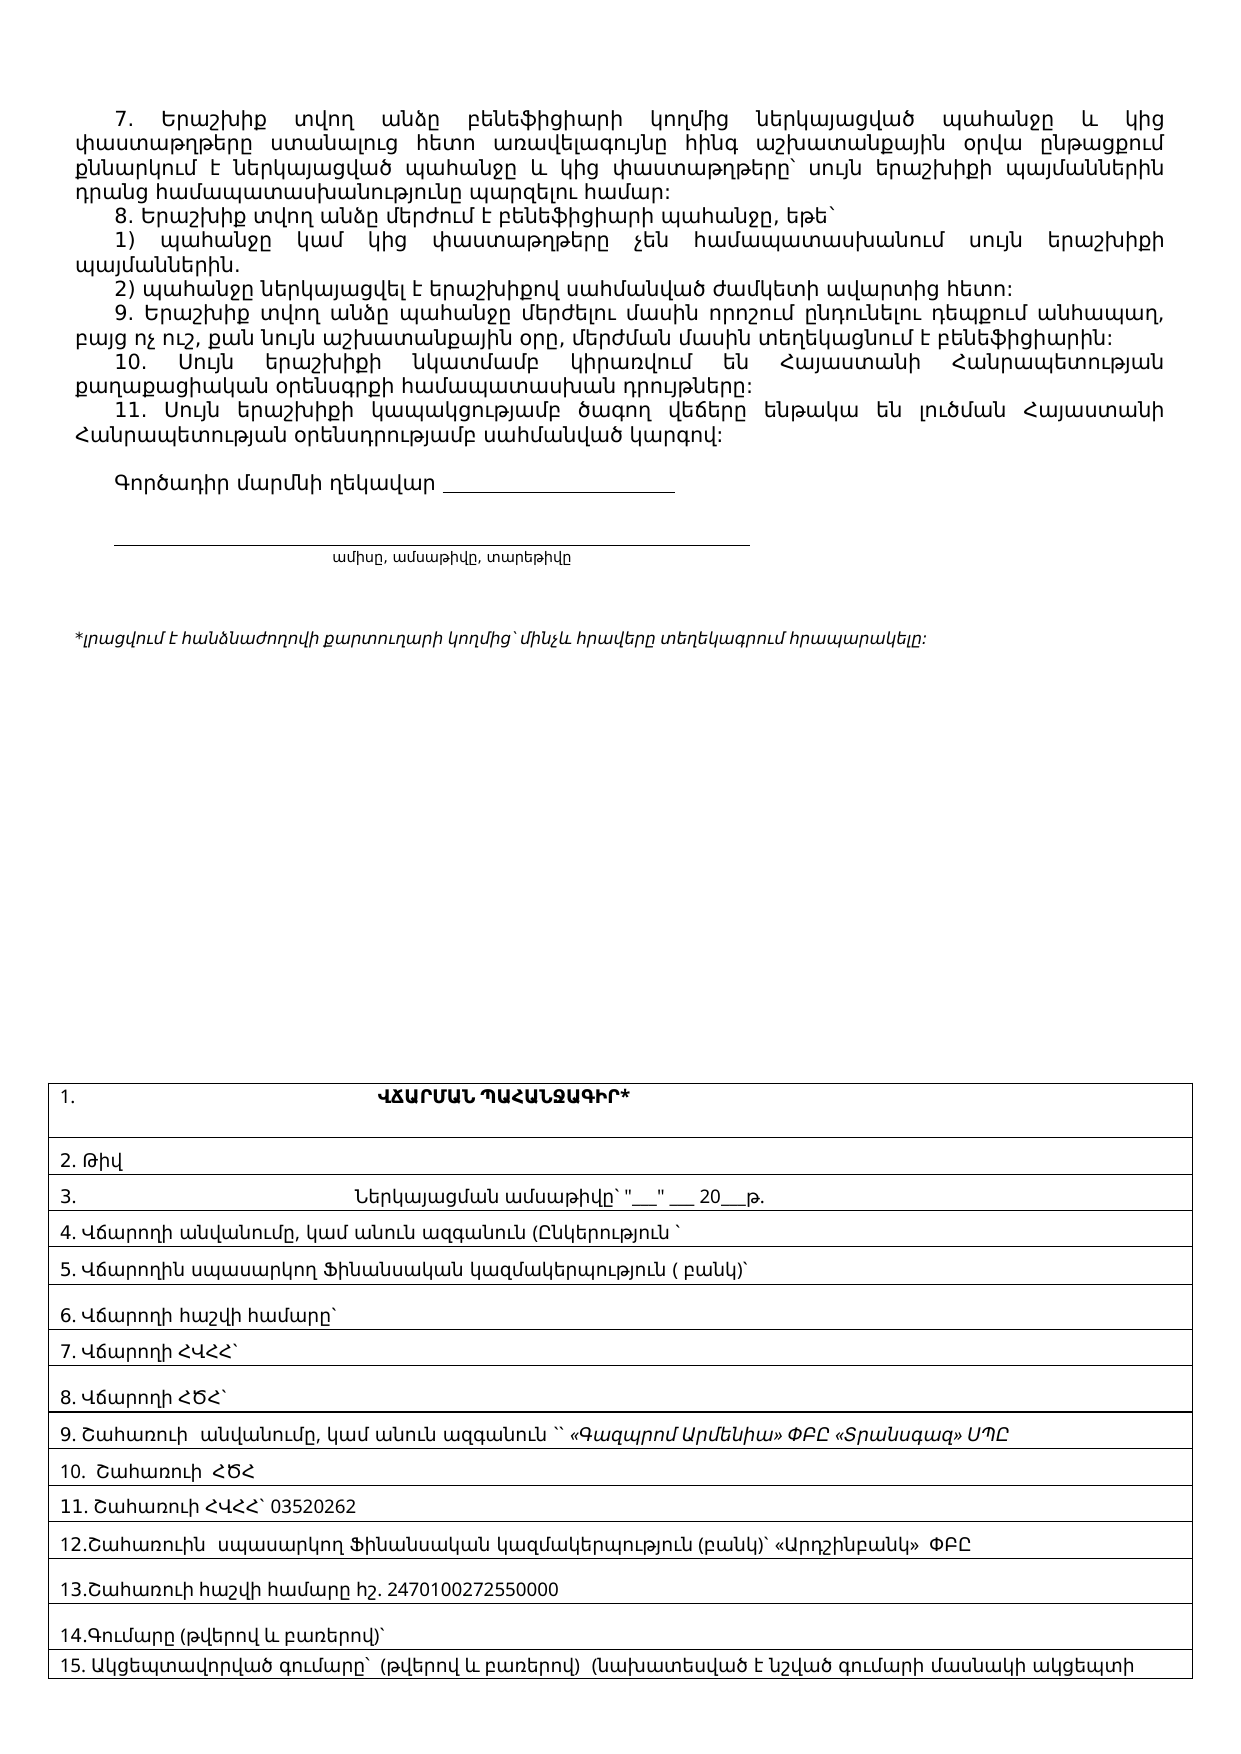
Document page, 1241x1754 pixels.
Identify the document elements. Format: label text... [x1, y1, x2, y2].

table_cell 9. Շահառուի անվանումը, կամ անուն ազգանուն `` «Գազպրոմ Արմենիա» ՓԲԸ «Տրանսգազ» ՍՊԸ [49, 1413, 1192, 1448]
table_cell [49, 1650, 1192, 1678]
text 2) պահանջը ներկայացվել է երաշխիքով սահմանված ժամկետի ավարտից հետո: [75, 277, 1165, 301]
table_cell 4. Վճարողի անվանումը, կամ անուն ազգանուն (Ընկերություն ` [49, 1211, 1192, 1246]
text 7. Երաշխիք տվող անձը բենեֆիցիարի կողմից ներկայացված պահանջը և կից փաստաթղթերը ստանալուց հետո առավելագույնը հինգ աշխատանքային օրվա ընթացքում քննարկում է ներկայացված պահանջը և կից փաստաթղթերը՝ սույն երաշխիքի պայմաններին դրանց համապատասխանությունը պարզելու համար: [75, 107, 1165, 204]
table_cell 13.Շահառուի հաշվի համարը հշ. 2470100272550000 [49, 1559, 1192, 1603]
table_cell 2. Թիվ [49, 1138, 1192, 1174]
text 9. Երաշխիք տվող անձը պահանջը մերժելու մասին որոշում ընդունելու դեպքում անհապաղ, բայց ոչ ուշ, քան նույն աշխատանքային օրը, մերժման մասին տեղեկացնում է բենեֆիցիարին: [75, 301, 1165, 350]
table_cell 6. Վճարողի հաշվի համարը` [49, 1285, 1192, 1329]
text 8. Երաշխիք տվող անձը մերժում է բենեֆիցիարի պահանջը, եթե` [75, 204, 1165, 228]
text 11. Սույն երաշխիքի կապակցությամբ ծագող վեճերը ենթակա են լուծման Հայաստանի Հանրապետության օրենսդրությամբ սահմանված կարգով: [75, 398, 1165, 447]
text ամիսը, ամսաթիվը, տարեթիվը [75, 548, 1165, 578]
text 1) պահանջը կամ կից փաստաթղթերը չեն համապատասխանում սույն երաշխիքի պայմաններին. [75, 228, 1165, 277]
text *լրացվում է հանձնաժողովի քարտուղարի կողմից` մինչև հրավերը տեղեկագրում հրապարակելը: [75, 626, 1165, 649]
table_cell 5. Վճարողին սպասարկող Ֆինանսական կազմակերպություն ( բանկ)` [49, 1247, 1192, 1284]
table_header 1. ՎՃԱՐՄԱՆ ՊԱՀԱՆՋԱԳԻՐ* [49, 1084, 1192, 1137]
text Գործադիր մարմնի ղեկավար [75, 471, 1165, 496]
table_cell 14.Գումարը (թվերով և բառերով)` [49, 1604, 1192, 1649]
table_cell 10. Շահառուի ՀԾՀ [49, 1449, 1192, 1485]
table_cell 8. Վճարողի ՀԾՀ` [49, 1366, 1192, 1411]
table_cell 12.Շահառուին սպասարկող Ֆինանսական կազմակերպություն (բանկ)` «Արդշինբանկ» ՓԲԸ [49, 1522, 1192, 1558]
table_cell 11. Շահառուի ՀՎՀՀ` 03520262 [49, 1486, 1192, 1521]
table_cell 3. Ներկայացման ամսաթիվը` "___" ___ 20___թ. [49, 1175, 1192, 1210]
text 10. Սույն երաշխիքի նկատմամբ կիրառվում են Հայաստանի Հանրապետության քաղաքացիական օրենսգրքի համապատասխան դրույթները: [75, 350, 1165, 398]
table_cell 7. Վճարողի ՀՎՀՀ` [49, 1330, 1192, 1365]
